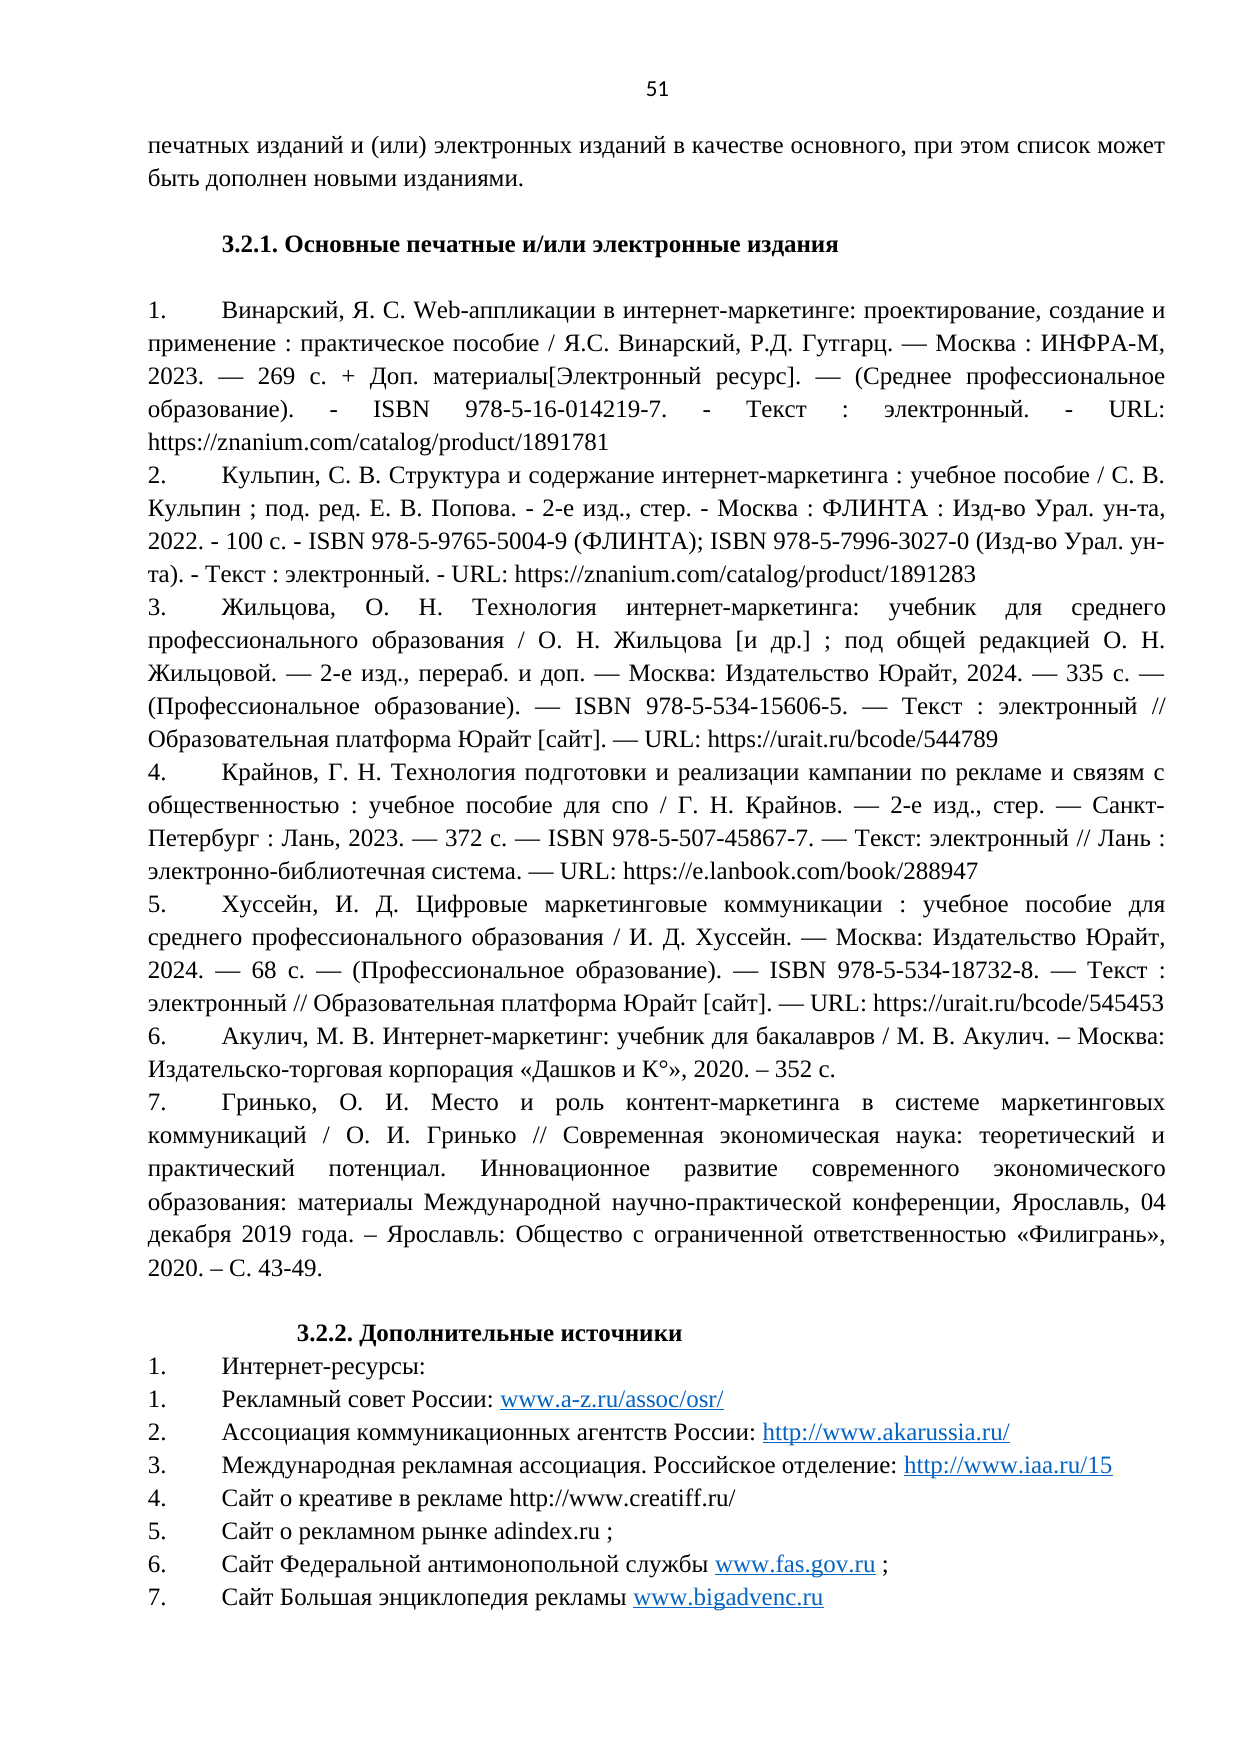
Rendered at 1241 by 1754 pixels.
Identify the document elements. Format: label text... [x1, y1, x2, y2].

list 4. Сайт о креативе в рекламе http://www.creatiff.ru/ [148, 1483, 1167, 1512]
list Крайнов, Г. Н. Технология подготовки и реализации кампании по рекламе и связям с общественностью : учебное пособие для спо / Г. Н. Крайнов. — 2-е изд., стер. — Санкт-Петербург : Лань, 2023. — 372 с. — ISBN 978-5-507-45867-7. — Текст: электронный // Лань : электронно-библиотечная система. — URL: https://e.lanbook.com/book/288947 [148, 757, 1167, 885]
list Хуссейн, И. Д. Цифровые маркетинговые коммуникации : учебное пособие для среднего профессионального образования / И. Д. Хуссейн. — Москва: Издательство Юрайт, 2024. — 68 с. — (Профессиональное образование). — ISBN 978-5-534-18732-8. — Текст : электронный // Образовательная платформа Юрайт [сайт]. — URL: https://urait.ru/bcode/545453 [148, 889, 1167, 1017]
list 1. Рекламный совет России: www.a-z.ru/assoc/osr/ [148, 1384, 1167, 1413]
list 3. Международная рекламная ассоциация. Российское отделение: http://www.iaa.ru/15 [148, 1450, 1167, 1479]
list 5. Сайт о рекламном рынке adindex.ru ; [148, 1516, 1167, 1545]
list 1. Интернет-ресурсы: [148, 1351, 1167, 1379]
list Кульпин, С. В. Структура и содержание интернет-маркетинга : учебное пособие / С. В. Кульпин ; под. ред. Е. В. Попова. - 2-е изд., стер. - Москва : ФЛИНТА : Изд-во Урал. ун-та, 2022. - 100 с. - ISBN 978-5-9765-5004-9 (ФЛИНТА); ISBN 978-5-7996-3027-0 (Изд-во Урал. ун-та). - Текст : электронный. - URL: https://znanium.com/catalog/product/1891283 [148, 460, 1167, 588]
list 7. Сайт Большая энциклопедия рекламы www.bigadvenc.ru [148, 1582, 1167, 1611]
list 3.2.2. Дополнительные источники [223, 1318, 1167, 1347]
list Жильцова, О. Н. Технология интернет-маркетинга: учебник для среднего профессионального образования / О. Н. Жильцова [и др.] ; под общей редакцией О. Н. Жильцовой. — 2-е изд., перераб. и доп. — Москва: Издательство Юрайт, 2024. — 335 с. — (Профессиональное образование). — ISBN 978-5-534-15606-5. — Текст : электронный // Образовательная платформа Юрайт [сайт]. — URL: https://urait.ru/bcode/544789 [148, 592, 1167, 753]
list Гринько, О. И. Место и роль контент-маркетинга в системе маркетинговых коммуникаций / О. И. Гринько // Современная экономическая наука: теоретический и практический потенциал. Инновационное развитие современного экономического образования: материалы Международной научно-практической конференции, Ярославль, 04 декабря 2019 года. – Ярославль: Общество с ограниченной ответственностью «Филигрань», 2020. – С. 43-49. [148, 1087, 1167, 1281]
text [147, 130, 1167, 192]
list 2. Ассоциация коммуникационных агентств России: http://www.akarussia.ru/ [148, 1417, 1167, 1446]
list Винарский, Я. С. Web-аппликации в интернет-маркетинге: проектирование, создание и применение : практическое пособие / Я.С. Винарский, Р.Д. Гутгарц. — Москва : ИНФРА-М, 2023. — 269 с. + Доп. материалы[Электронный ресурс]. — (Среднее профессиональное образование). - ISBN 978-5-16-014219-7. - Текст : электронный. - URL: https://znanium.com/catalog/product/1891781 [148, 295, 1167, 456]
list Акулич, М. В. Интернет-маркетинг: учебник для бакалавров / М. В. Акулич. – Москва: Издательско-торговая корпорация «Дашков и К°», 2020. – 352 с. [148, 1021, 1167, 1083]
list 3.2.1. Основные печатные и/или электронные издания [148, 229, 1167, 258]
list 6. Сайт Федеральной антимонопольной службы www.fas.gov.ru ; [148, 1549, 1167, 1578]
